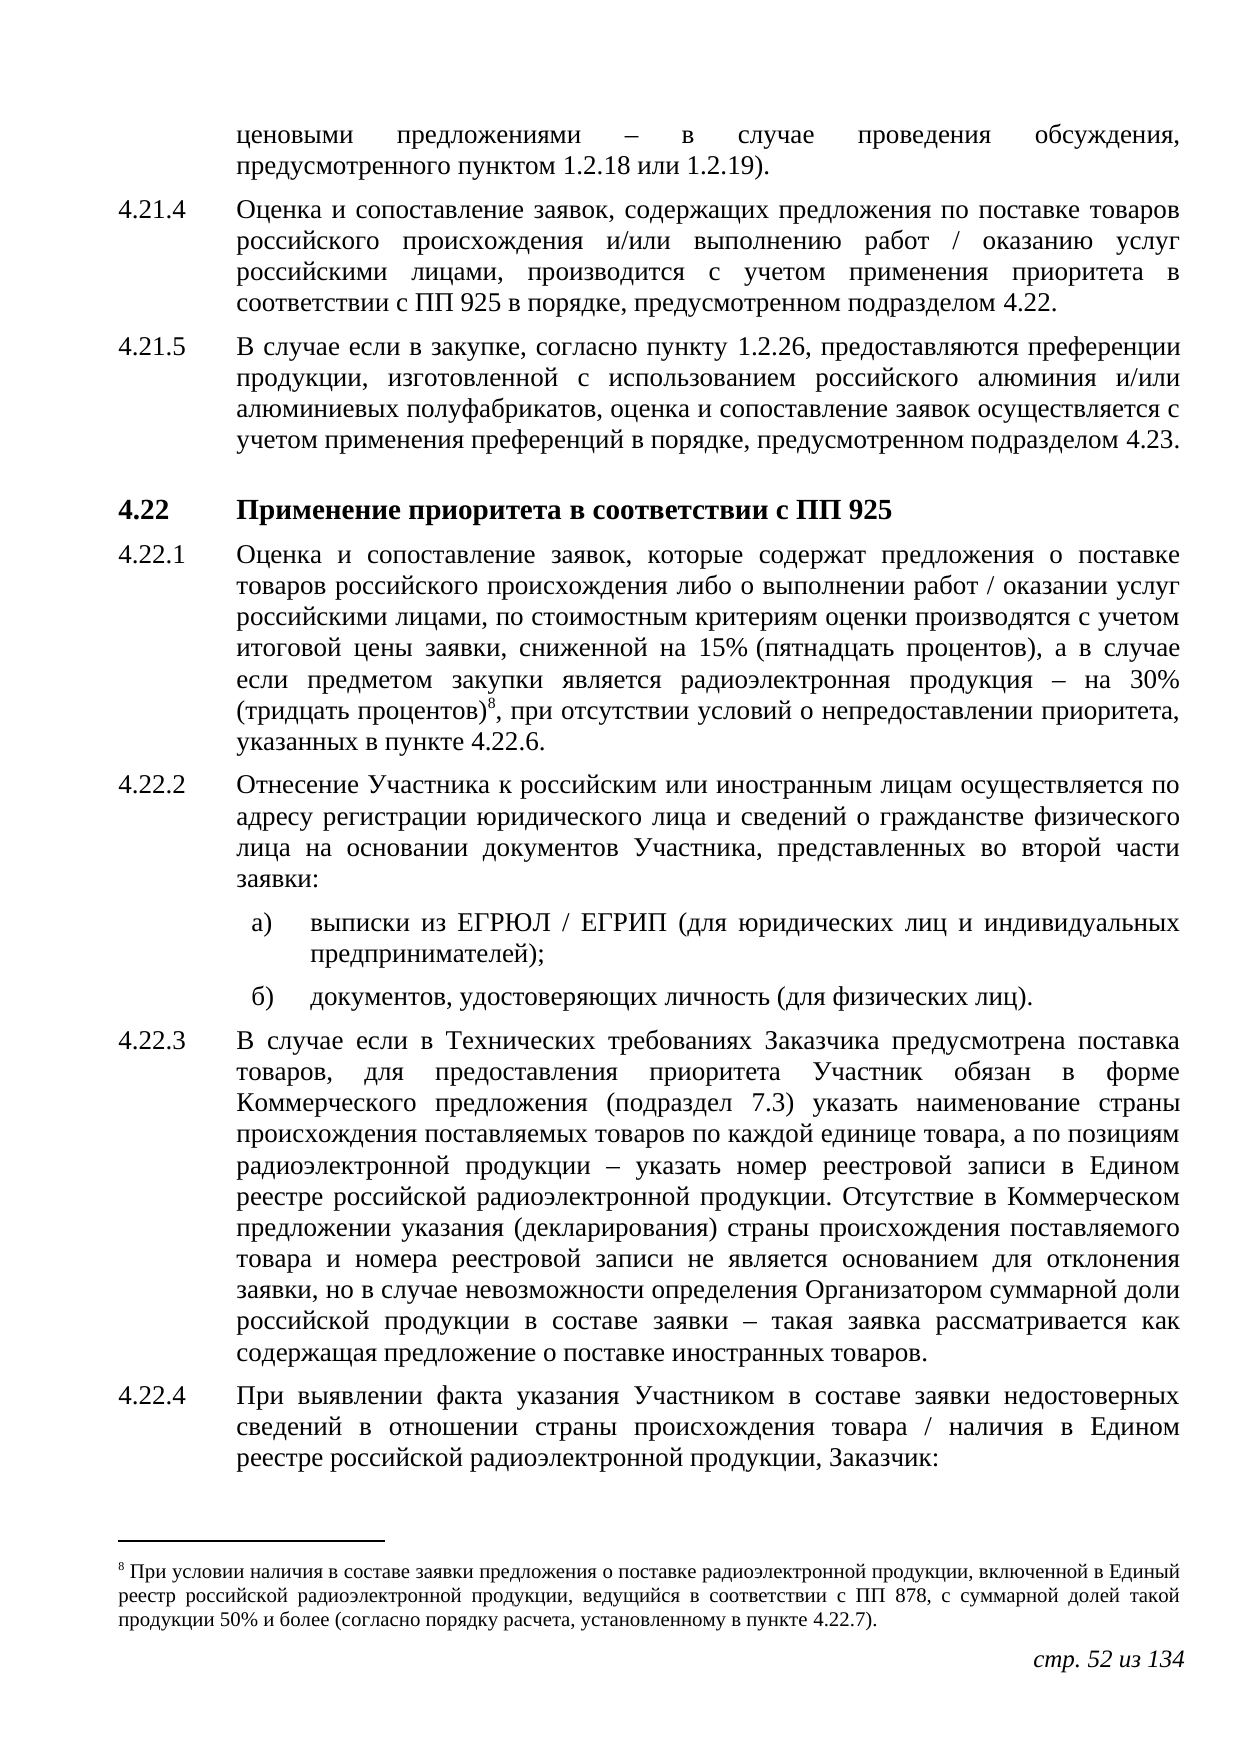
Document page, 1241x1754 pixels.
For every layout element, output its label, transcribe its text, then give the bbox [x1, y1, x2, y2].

text документов, удостоверяющих личность (для физических лиц). [251, 981, 1181, 1012]
text Отнесение Участника к российским или иностранным лицам осуществляется по адресу регистрации юридического лица и сведений о гражданстве физического лица на основании документов Участника, представленных во второй части заявки: [118, 769, 1181, 893]
text При выявлении факта указания Участником в составе заявки недостоверных сведений в отношении страны происхождения товара / наличия в Едином реестре российской радиоэлектронной продукции, Заказчик: [118, 1379, 1181, 1473]
text В случае если в Технических требованиях Заказчика предусмотрена поставка товаров, для предоставления приоритета Участник обязан в форме Коммерческого предложения (подраздел 7.3) указать наименование страны происхождения поставляемых товаров по каждой единице товара, а по позициям радиоэлектронной продукции – указать номер реестровой записи в Едином реестре российской радиоэлектронной продукции. Отсутствие в Коммерческом предложении указания (декларирования) страны происхождения поставляемого товара и номера реестровой записи не является основанием для отклонения заявки, но в случае невозможности определения Организатором суммарной доли российской продукции в составе заявки – такая заявка рассматривается как содержащая предложение о поставке иностранных товаров. [118, 1024, 1181, 1367]
text Оценка и сопоставление заявок, которые содержат предложения о поставке товаров российского происхождения либо о выполнении работ / оказании услуг российскими лицами, по стоимостным критериям оценки производятся с учетом итоговой цены заявки, сниженной на 15% (пятнадцать процентов), а в случае если предметом закупки является радиоэлектронная продукция – на 30% (тридцать процентов), при отсутствии условий о непредоставлении приоритета, указанных в пункте 4.22.6. [118, 538, 1181, 756]
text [118, 118, 1181, 180]
text выписки из ЕГРЮЛ / ЕГРИП (для юридических лиц и индивидуальных предпринимателей); [251, 906, 1181, 968]
text Оценка и сопоставление заявок, содержащих предложения по поставке товаров российского происхождения и/или выполнению работ / оказанию услуг российскими лицами, производится с учетом применения приоритета в соответствии с ПП 925 в порядке, предусмотренном подразделом 4.22. [118, 193, 1181, 317]
subtitle Применение приоритета в соответствии с ПП 925 [118, 492, 1181, 526]
text В случае если в закупке, согласно пункту 1.2.26, предоставляются преференции продукции, изготовленной с использованием российского алюминия и/или алюминиевых полуфабрикатов, оценка и сопоставление заявок осуществляется с учетом применения преференций в порядке, предусмотренном подразделом 4.23. [118, 330, 1181, 454]
